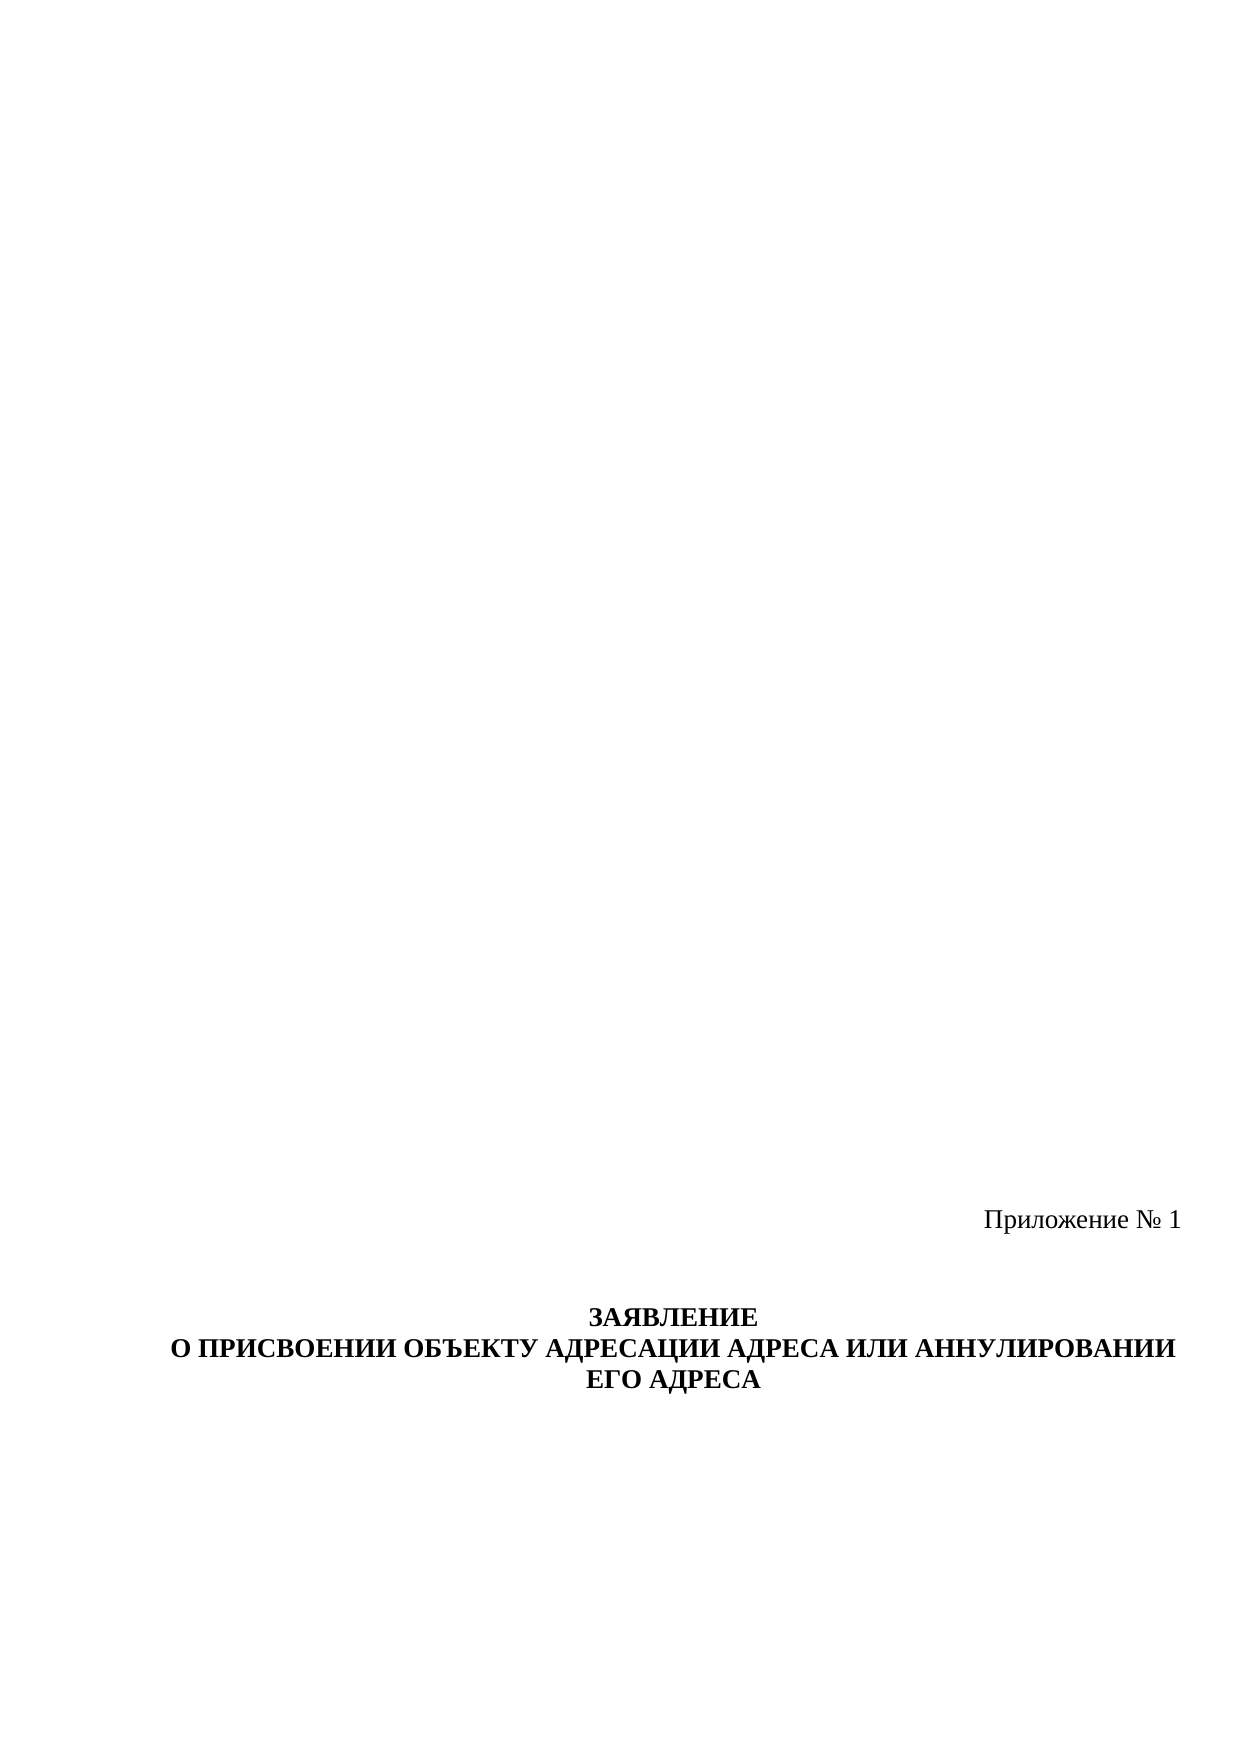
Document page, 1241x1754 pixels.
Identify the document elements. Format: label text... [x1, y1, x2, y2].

text О ПРИСВОЕНИИ ОБЪЕКТУ АДРЕСАЦИИ АДРЕСА ИЛИ АННУЛИРОВАНИИ [165, 1332, 1181, 1363]
text ЕГО АДРЕСА [165, 1363, 1181, 1394]
subtitle Приложение № 1 [165, 1203, 1182, 1234]
text ЗАЯВЛЕНИЕ [165, 1301, 1181, 1332]
